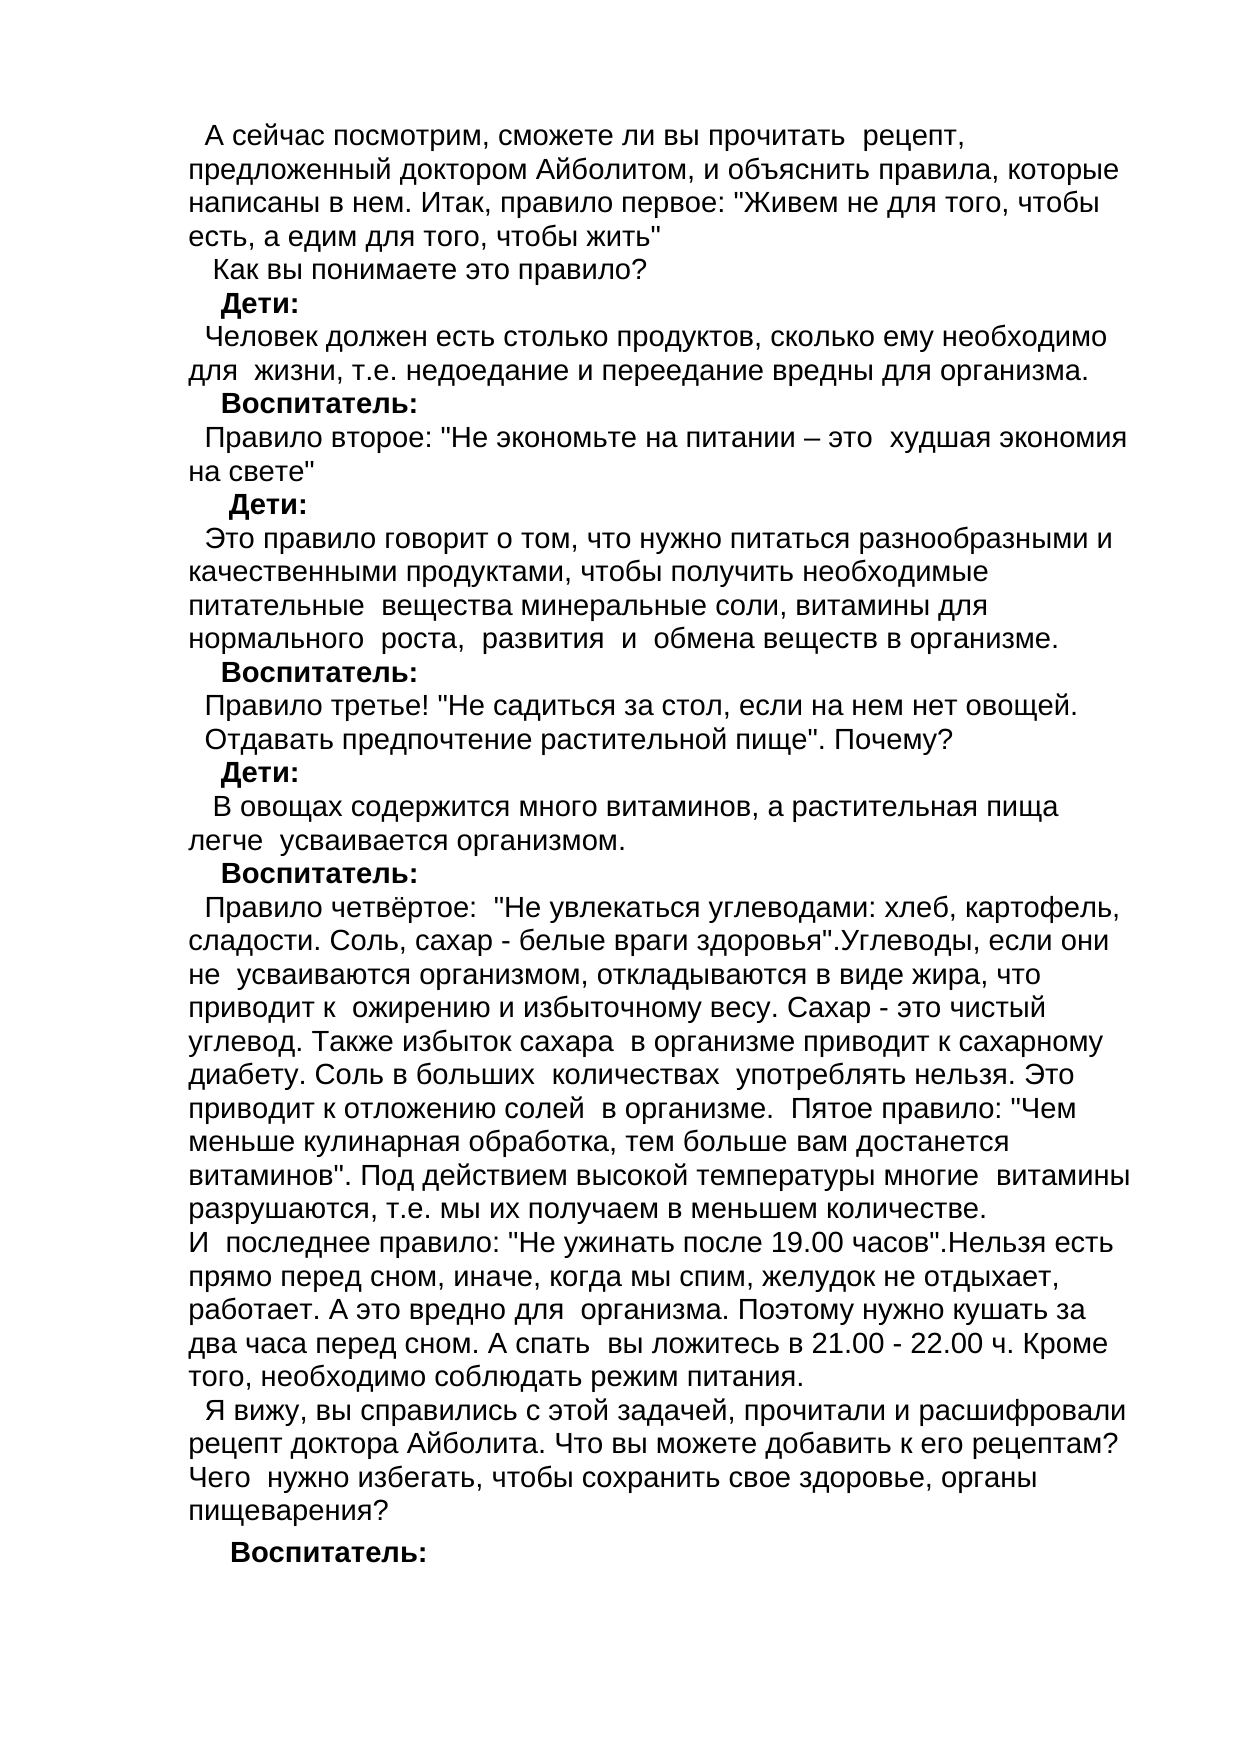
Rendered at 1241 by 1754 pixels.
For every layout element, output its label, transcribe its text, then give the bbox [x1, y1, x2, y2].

text Воспитатель: [188, 1535, 1141, 1568]
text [188, 118, 1141, 1527]
